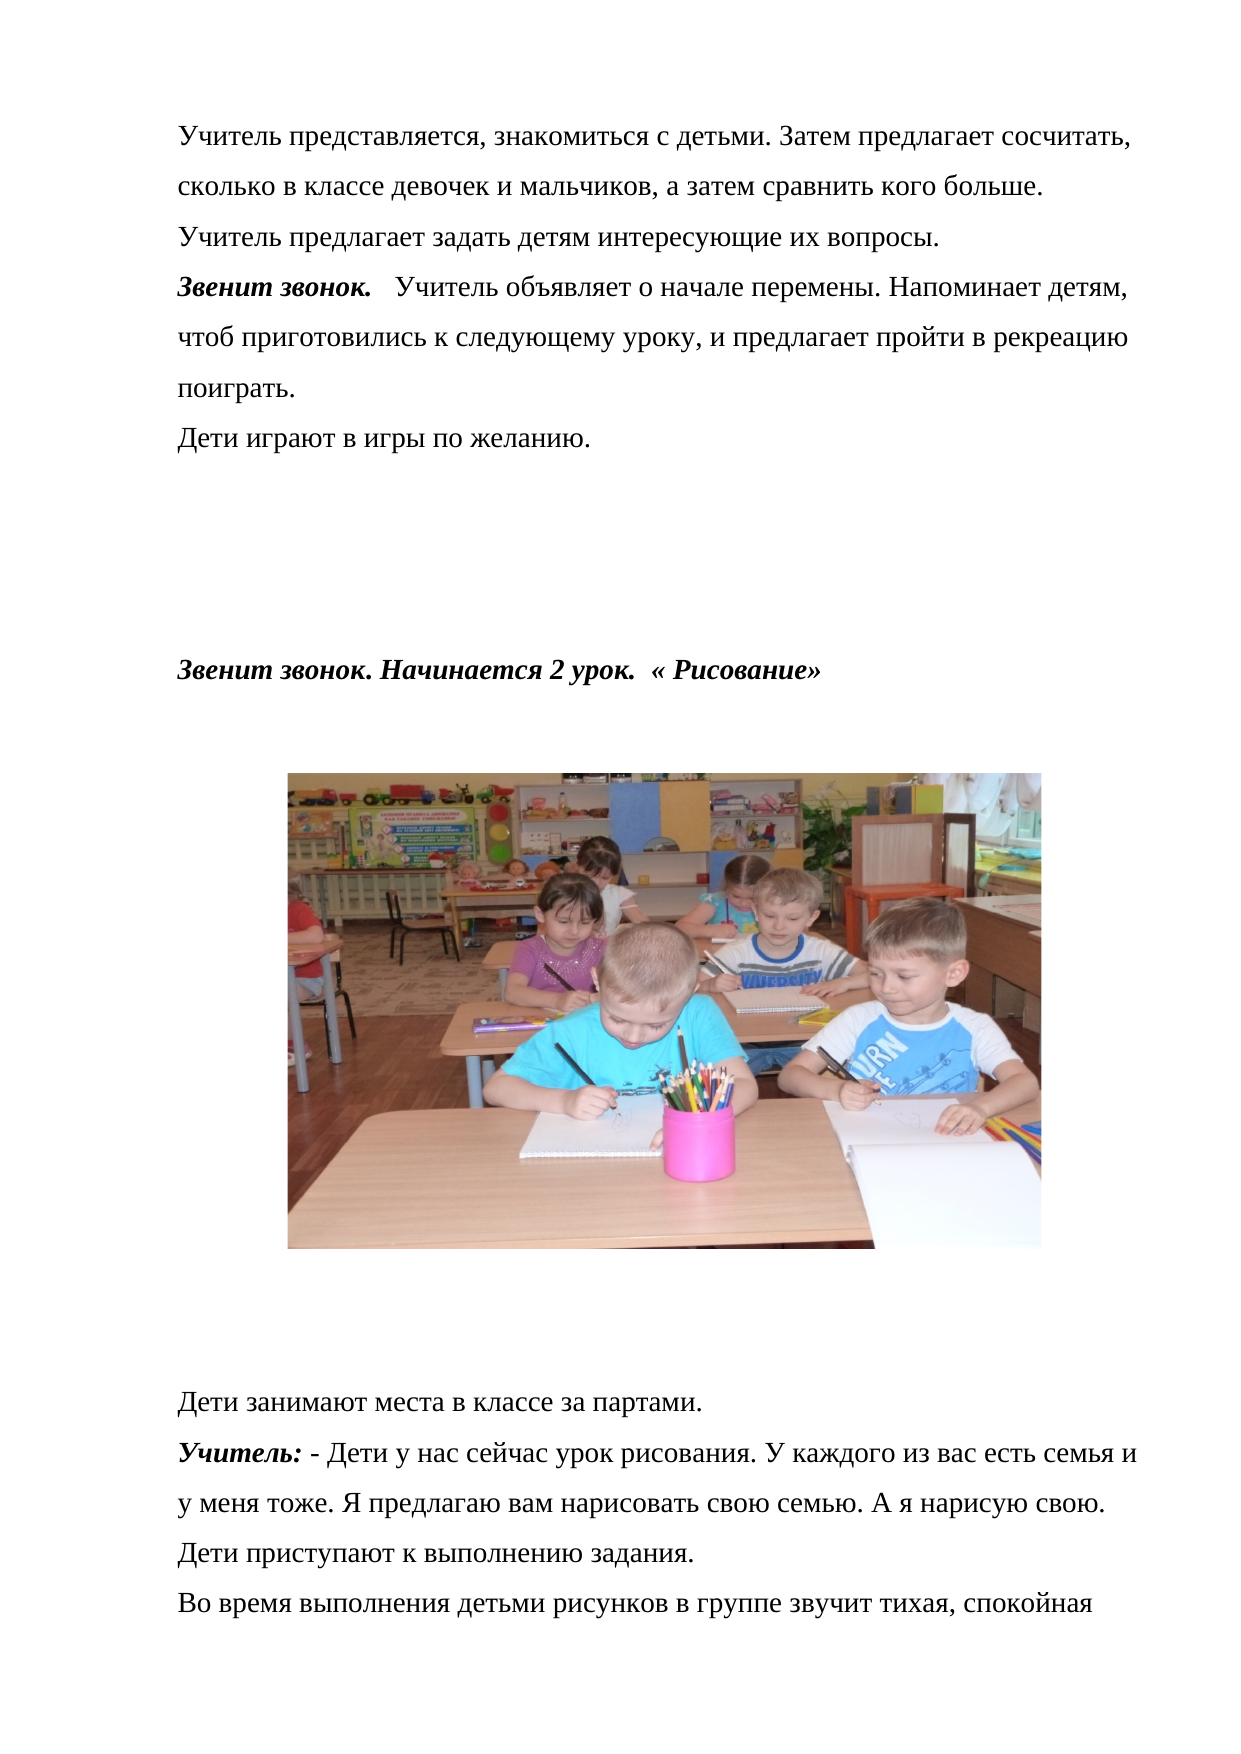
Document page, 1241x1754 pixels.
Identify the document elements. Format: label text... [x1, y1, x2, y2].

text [177, 1334, 1152, 1619]
picture [287, 773, 1042, 1249]
text Звенит звонок. Начинается 2 урок. « Рисование» [177, 602, 1152, 686]
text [177, 118, 1152, 453]
